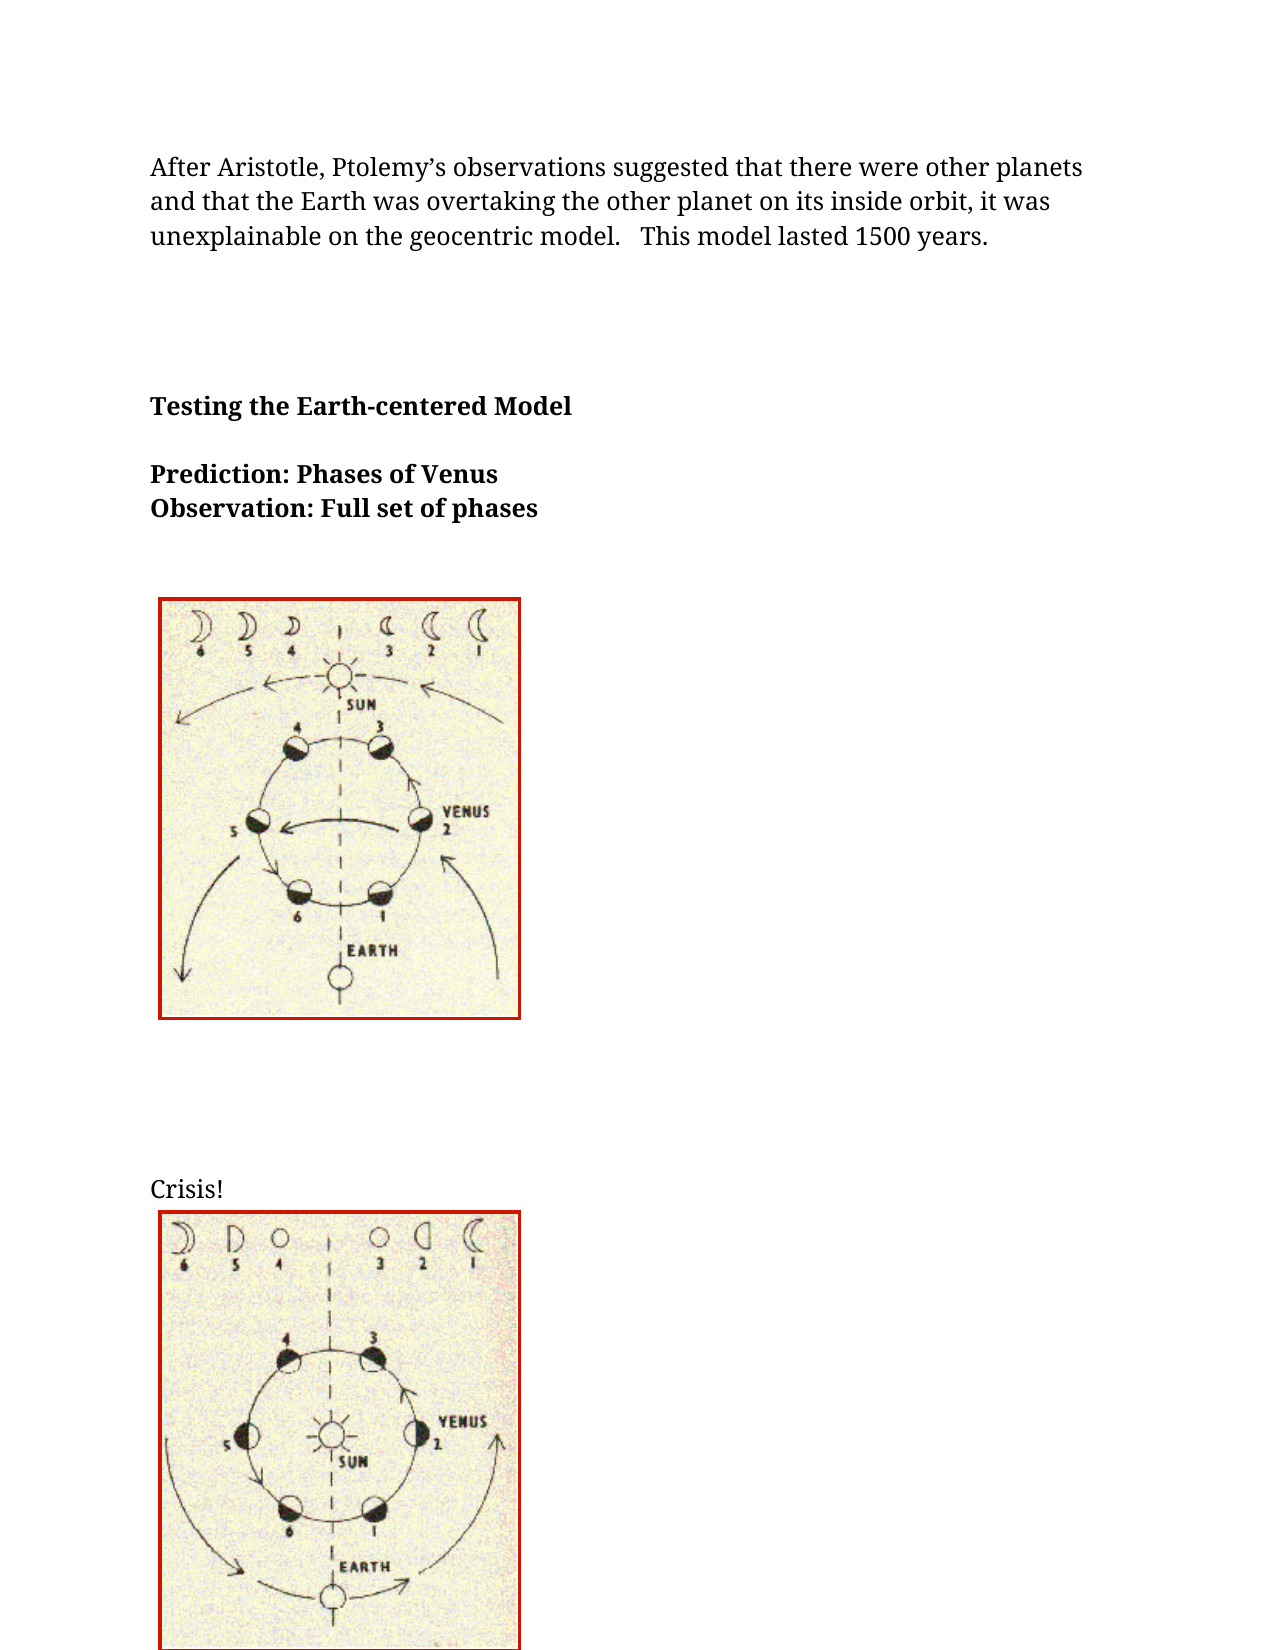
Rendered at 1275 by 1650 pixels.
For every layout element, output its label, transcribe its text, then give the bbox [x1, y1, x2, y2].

text Crisis! [150, 1172, 1125, 1206]
picture [162, 1214, 518, 1649]
picture [162, 601, 518, 1017]
text Prediction: Phases of Venus [150, 457, 1125, 491]
text Observation: Full set of phases [150, 491, 1125, 525]
text Testing the Earth-centered Model [150, 388, 1125, 422]
text After Aristotle, Ptolemy’s observations suggested that there were other planets and that the Earth was overtaking the other planet on its inside orbit, it was unexplainable on the geocentric model. This model lasted 1500 years. [150, 150, 1125, 252]
